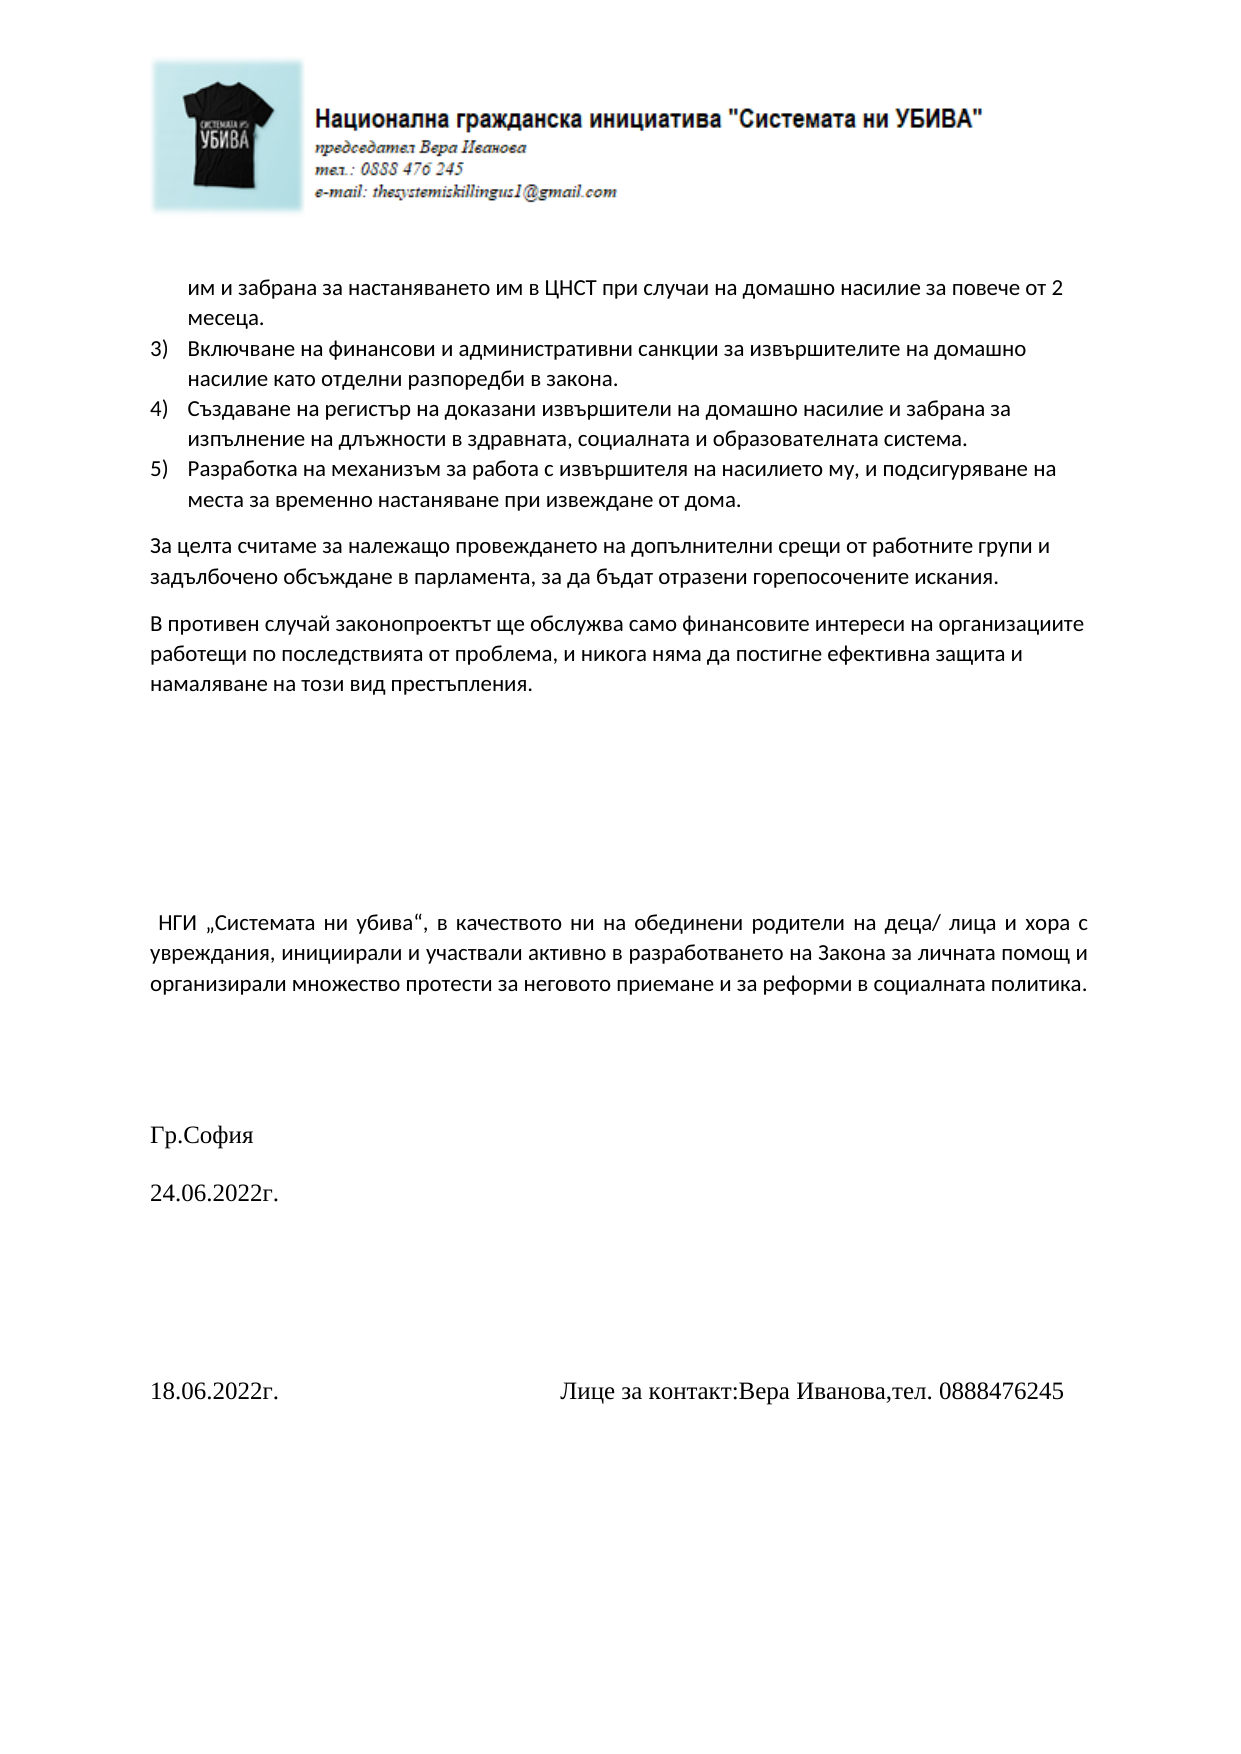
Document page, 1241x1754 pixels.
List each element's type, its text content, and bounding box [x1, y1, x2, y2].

text Гр.София [150, 1120, 1090, 1149]
list Включване на финансови и административни санкции за извършителите на домашно насилие като отделни разпоредби в закона. [150, 334, 1090, 392]
picture [310, 101, 999, 218]
text 24.06.2022г. [150, 1178, 1090, 1207]
text В противен случай законопроектът ще обслужва само финансовите интереси на организациите работещи по последствията от проблема, и никога няма да постигне ефективна защита и намаляване на този вид престъпления. [150, 609, 1090, 697]
text 18.06.2022г. Лице за контакт:Вера Иванова,тел. 0888476245 [150, 1376, 1090, 1405]
list Разработка на механизъм за работа с извършителя на насилието му, и подсигуряване на места за временно настаняване при извеждане от дома. [150, 454, 1090, 513]
text За целта считаме за належащо провеждането на допълнителни срещи от работните групи и задълбочено обсъждане в парламента, за да бъдат отразени горепосочените искания. [150, 532, 1090, 590]
list Създаване на регистър на доказани извършители на домашно насилие и забрана за изпълнение на длъжности в здравната, социалната и образователната система. [150, 394, 1090, 452]
text НГИ „Системата ни убива“, в качеството ни на обединени родители на деца/ лица и хора с увреждания, инициирали и участвали активно в разработването на Закона за личната помощ и организирали множество протести за неговото приемане и за реформи в социалната политика. [150, 908, 1090, 997]
picture [150, 56, 305, 218]
